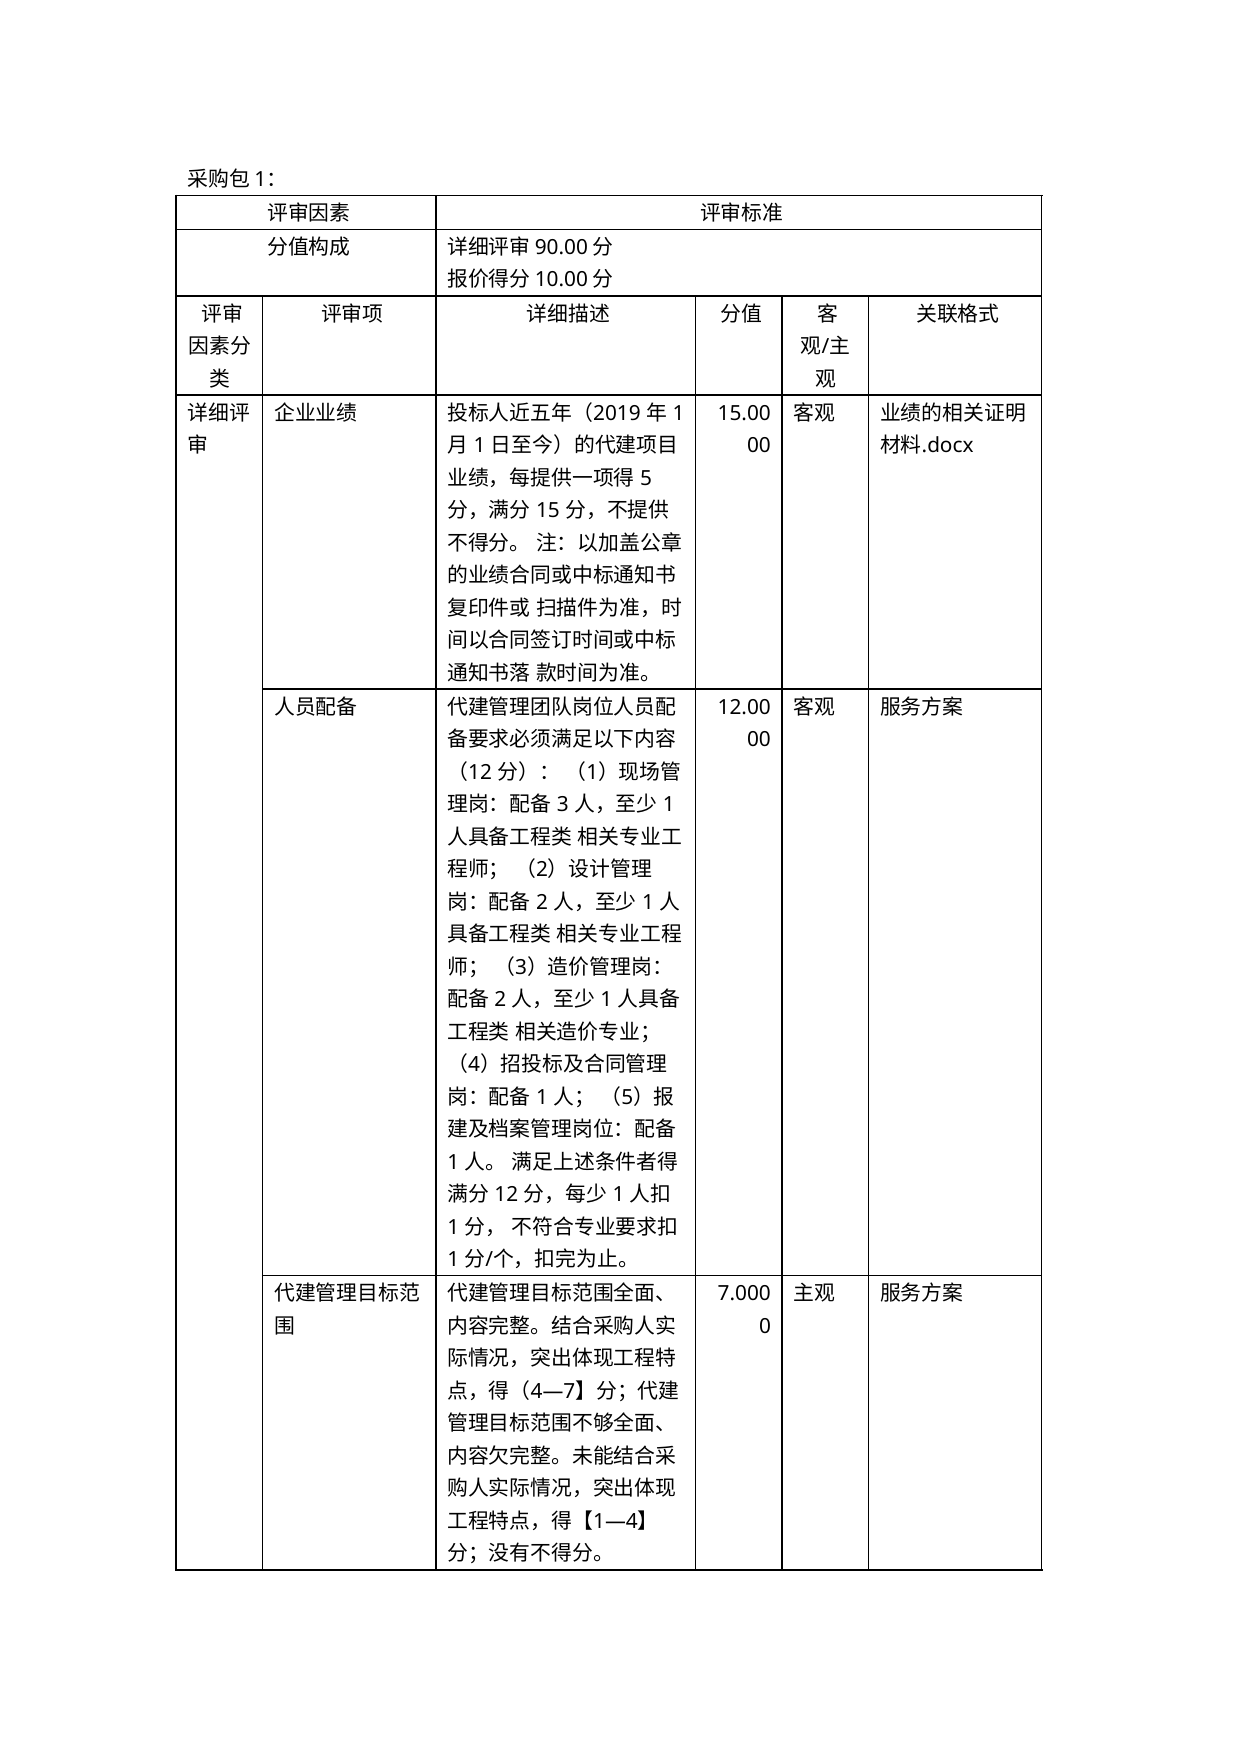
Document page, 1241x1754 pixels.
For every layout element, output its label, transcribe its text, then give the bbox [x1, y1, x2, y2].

table_cell 代建管理目标范围全面、内容完整。结合采购人实 际情况，突出体现工程特点，得（4—7】分；代建 管理目标范围不够全面、内容欠完整。未能结合采 购人实际情况，突出体现工程特点，得【1—4】 分；没有不得分。 [437, 1276, 695, 1569]
table_cell 12.0000 [696, 690, 781, 1275]
table_cell 服务方案 [869, 1276, 1041, 1569]
table_cell 分值构成 [177, 230, 435, 295]
table_cell 主观 [783, 1276, 868, 1569]
table_cell 15.0000 [696, 396, 781, 688]
table_cell 企业业绩 [263, 396, 435, 688]
table_header 评审标准 [437, 196, 1041, 228]
table_cell 关联格式 [869, 297, 1041, 394]
table_cell 详细评审 [177, 396, 262, 1569]
table_cell 投标人近五年（2019 年 1 月 1 日至今）的代建项目 业绩，每提供一项得 5 分，满分 15 分，不提供不得分。 注：以加盖公章的业绩合同或中标通知书复印件或 扫描件为准，时间以合同签订时间或中标通知书落 款时间为准。 [437, 396, 695, 688]
table_cell 客观/主观 [783, 297, 868, 394]
table_cell 人员配备 [263, 690, 435, 1275]
table_cell 评审因素分类 [177, 297, 262, 394]
table_cell 代建管理目标范围 [263, 1276, 435, 1569]
table_cell 详细评审90.00分 报价得分10.00分 [437, 230, 1041, 295]
table_cell 业绩的相关证明材料.docx [869, 396, 1041, 688]
table_cell 服务方案 [869, 690, 1041, 1275]
table_cell 分值 [696, 297, 781, 394]
table_cell 7.0000 [696, 1276, 781, 1569]
table_cell 代建管理团队岗位人员配备要求必须满足以下内容 （12 分）： （1）现场管理岗：配备 3 人，至少 1 人具备工程类 相关专业工程师； （2）设计管理岗：配备 2 人，至少 1 人具备工程类 相关专业工程师； （3）造价管理岗：配备 2 人，至少 1 人具备工程类 相关造价专业； （4）招投标及合同管理岗：配备 1 人； （5）报建及档案管理岗位：配备 1 人。 满足上述条件者得满分 12 分，每少 1 人扣 1 分， 不符合专业要求扣 1 分/个，扣完为止。 [437, 690, 695, 1275]
table_cell 客观 [783, 396, 868, 688]
table_header 评审因素 [177, 196, 435, 228]
text 采购包1： [187, 162, 1053, 194]
table_cell 详细描述 [437, 297, 695, 394]
table_cell 评审项 [263, 297, 435, 394]
table_cell 客观 [783, 690, 868, 1275]
